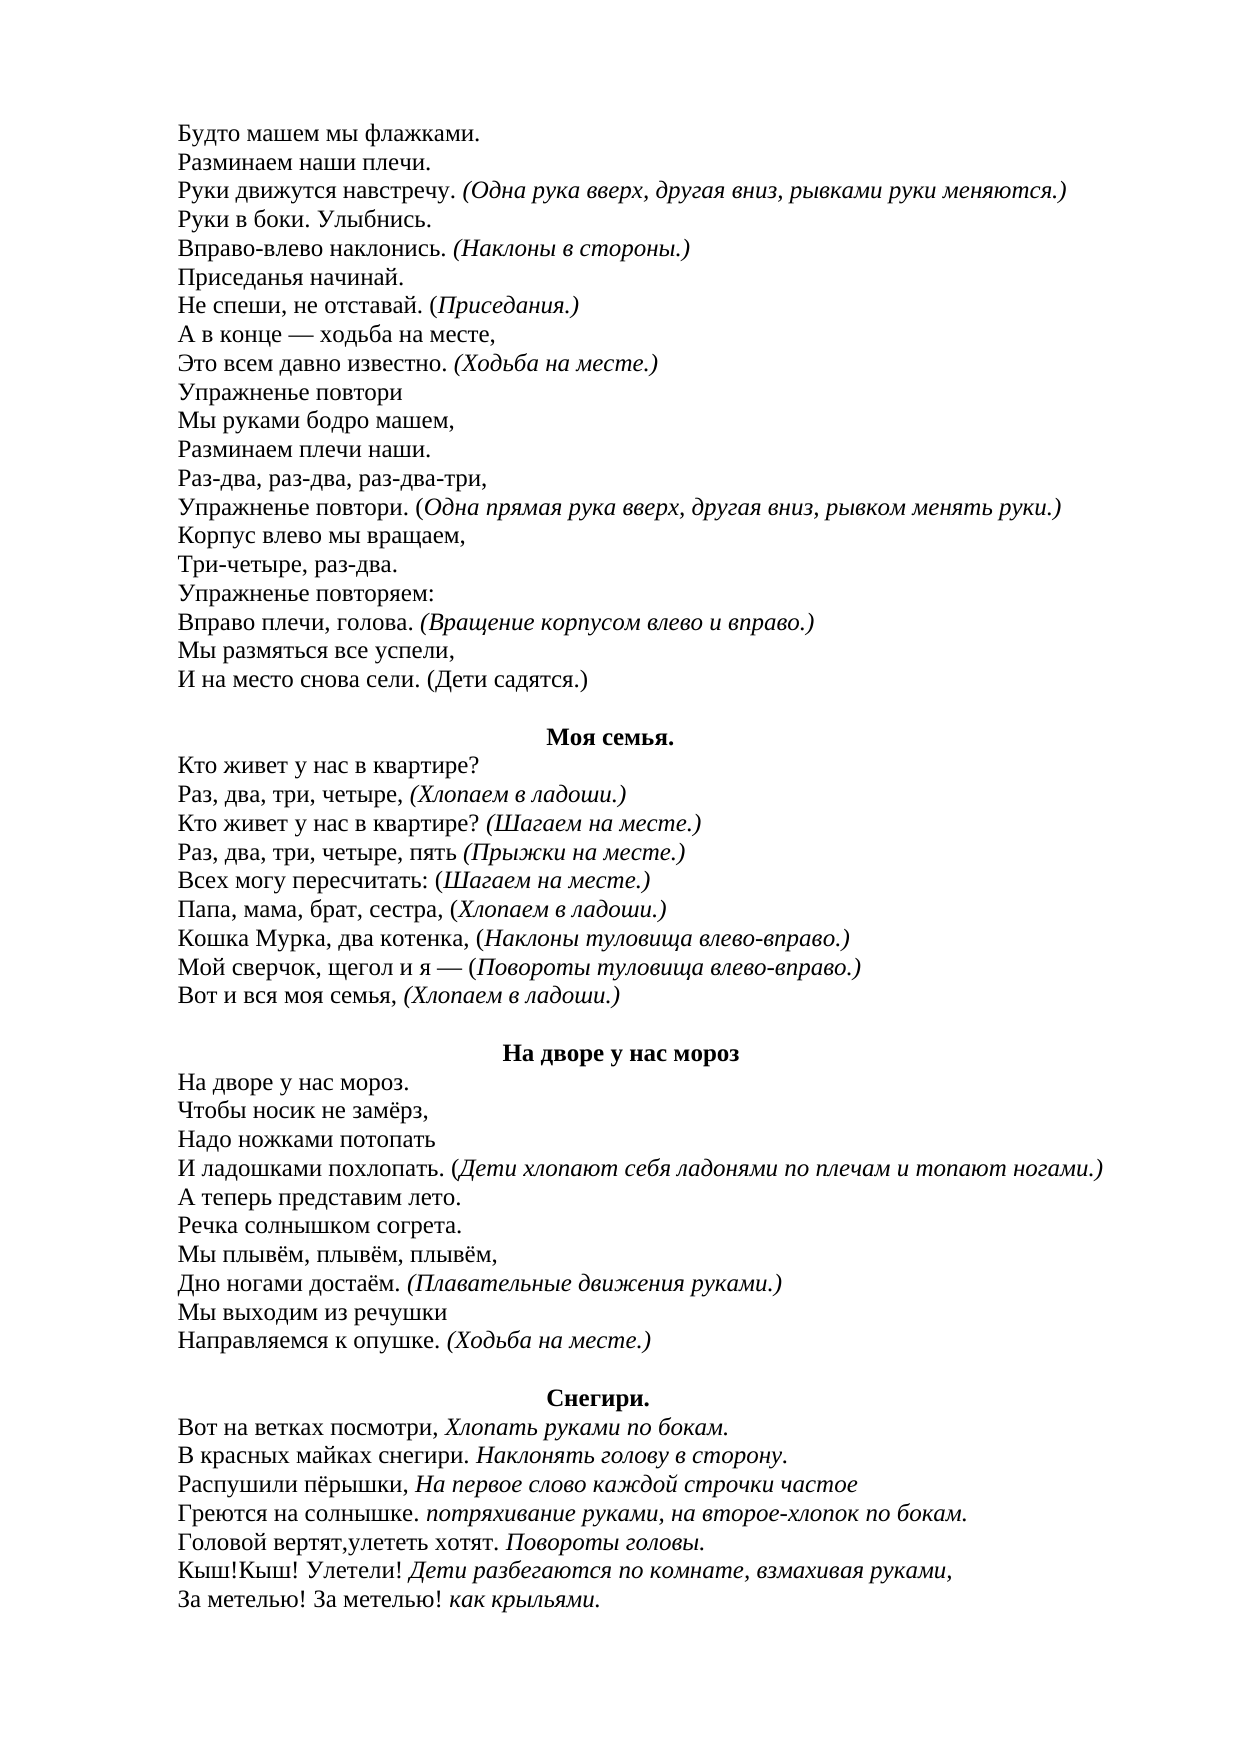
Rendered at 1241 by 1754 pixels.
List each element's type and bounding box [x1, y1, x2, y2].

text [177, 118, 1152, 1613]
